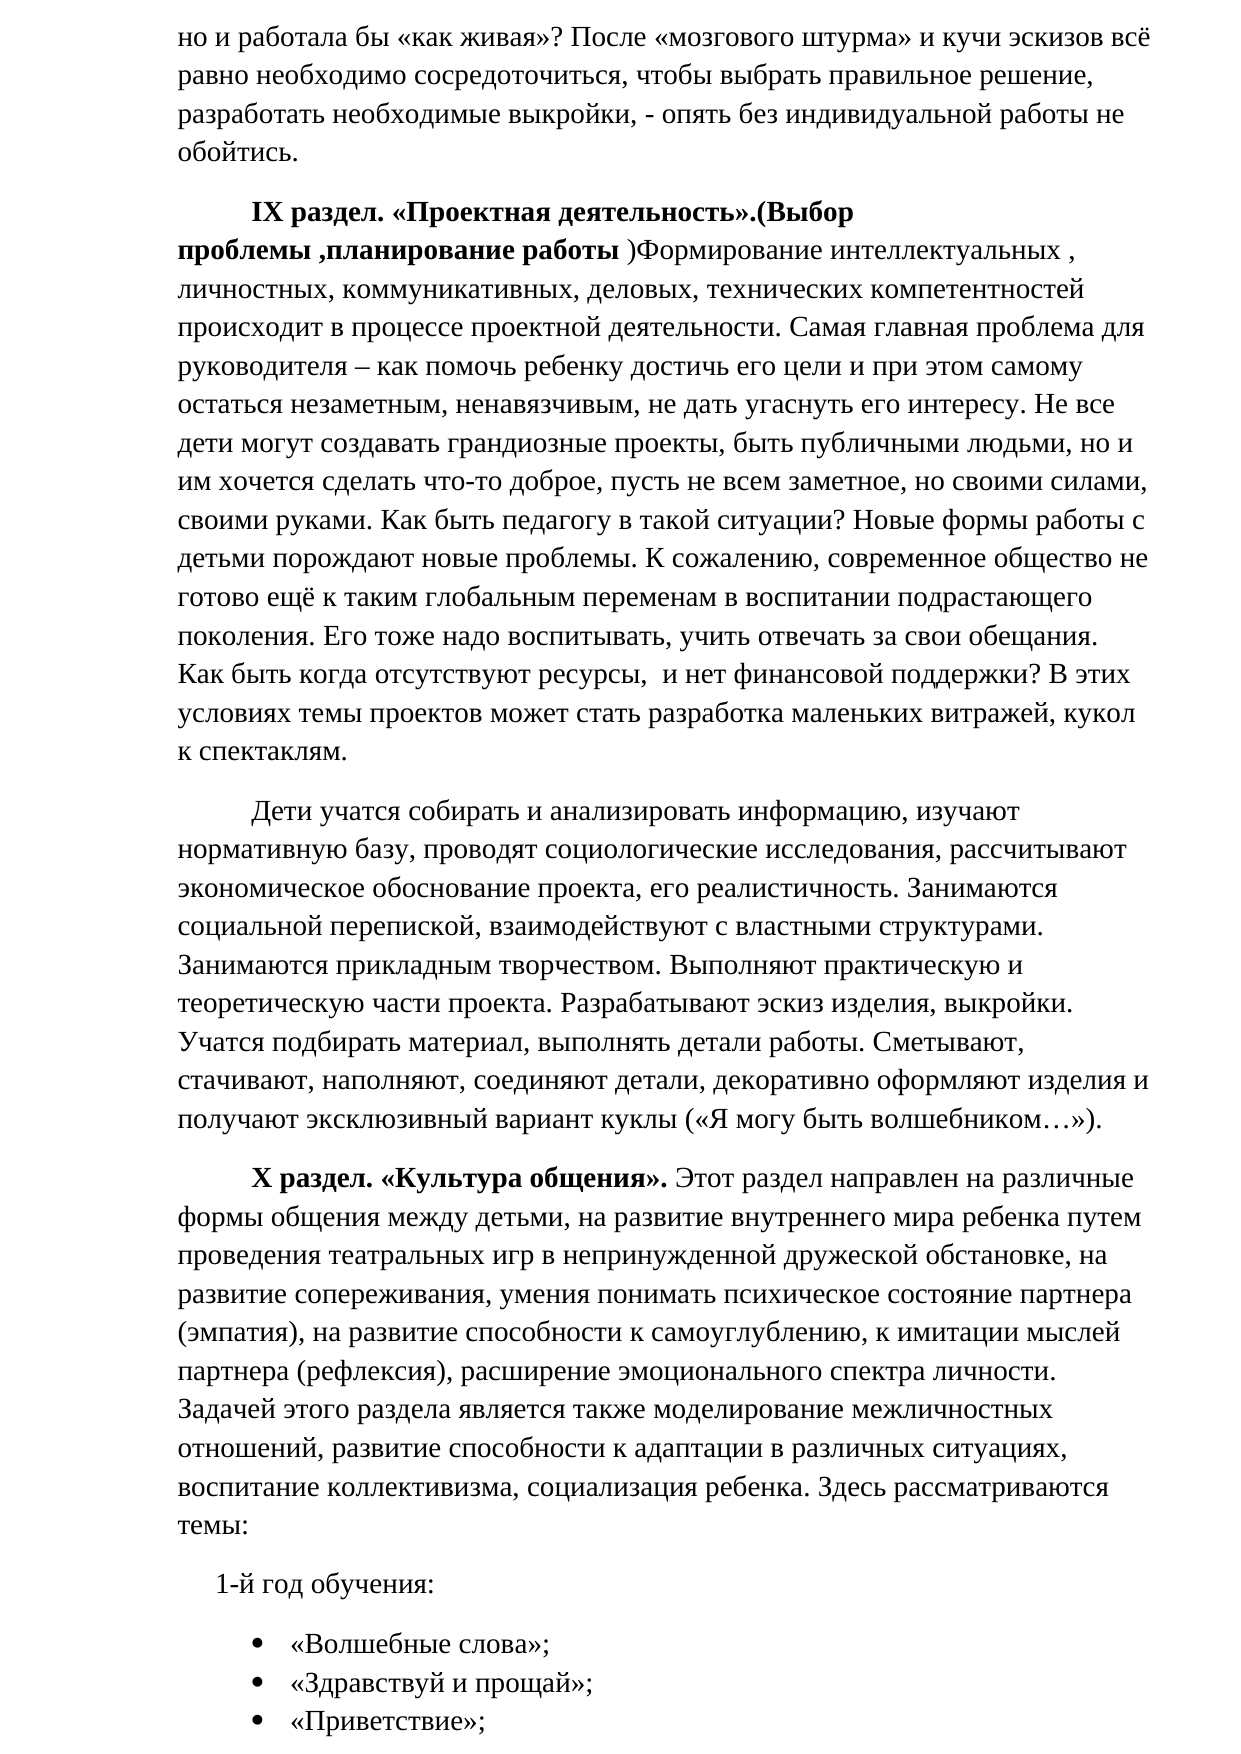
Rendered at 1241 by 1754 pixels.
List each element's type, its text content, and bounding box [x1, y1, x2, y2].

list «Здравствуй и прощай»; [252, 1665, 1152, 1698]
text X раздел. «Культура общения». Этот раздел направлен на различные формы общения между детьми, на развитие внутреннего мира ребенка путем проведения театральных игр в непринужденной дружеской обстановке, на развитие сопереживания, умения понимать психическое состояние партнера (эмпатия), на развитие способности к самоуглублению, к имитации мыслей партнера (рефлексия), расширение эмоционального спектра личности. Задачей этого раздела является также моделирование межличностных отношений, развитие способности к адаптации в различных ситуациях, воспитание коллективизма, социализация ребенка. Здесь рассматриваются темы: [177, 1160, 1152, 1541]
list «Приветствие»; [252, 1703, 1152, 1737]
text 1-й год обучения: [215, 1567, 1152, 1600]
text IX раздел. «Проектная деятельность».(Выбор проблемы ,планирование работы )Формирование интеллектуальных , личностных, коммуникативных, деловых, технических компетентностей происходит в процессе проектной деятельности. Самая главная проблема для руководителя – как помочь ребенку достичь его цели и при этом самому остаться незаметным, ненавязчивым, не дать угаснуть его интересу. Не все дети могут создавать грандиозные проекты, быть публичными людьми, но и им хочется сделать что-то доброе, пусть не всем заметное, но своими силами, своими руками. Как быть педагогу в такой ситуации? Новые формы работы с детьми порождают новые проблемы. К сожалению, современное общество не готово ещё к таким глобальным переменам в воспитании подрастающего поколения. Его тоже надо воспитывать, учить отвечать за свои обещания. Как быть когда отсутствуют ресурсы, и нет финансовой поддержки? В этих условиях темы проектов может стать разработка маленьких витражей, кукол к спектаклям. [177, 194, 1152, 767]
text Дети учатся собирать и анализировать информацию, изучают нормативную базу, проводят социологические исследования, рассчитывают экономическое обоснование проекта, его реалистичность. Занимаются социальной перепиской, взаимодействуют с властными структурами. Занимаются прикладным творчеством. Выполняют практическую и теоретическую части проекта. Разрабатывают эскиз изделия, выкройки. Учатся подбирать материал, выполнять детали работы. Сметывают, стачивают, наполняют, соединяют детали, декоративно оформляют изделия и получают эксклюзивный вариант куклы («Я могу быть волшебником…»). [177, 793, 1152, 1134]
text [177, 19, 1152, 168]
list «Волшебные слова»; [252, 1626, 1152, 1660]
